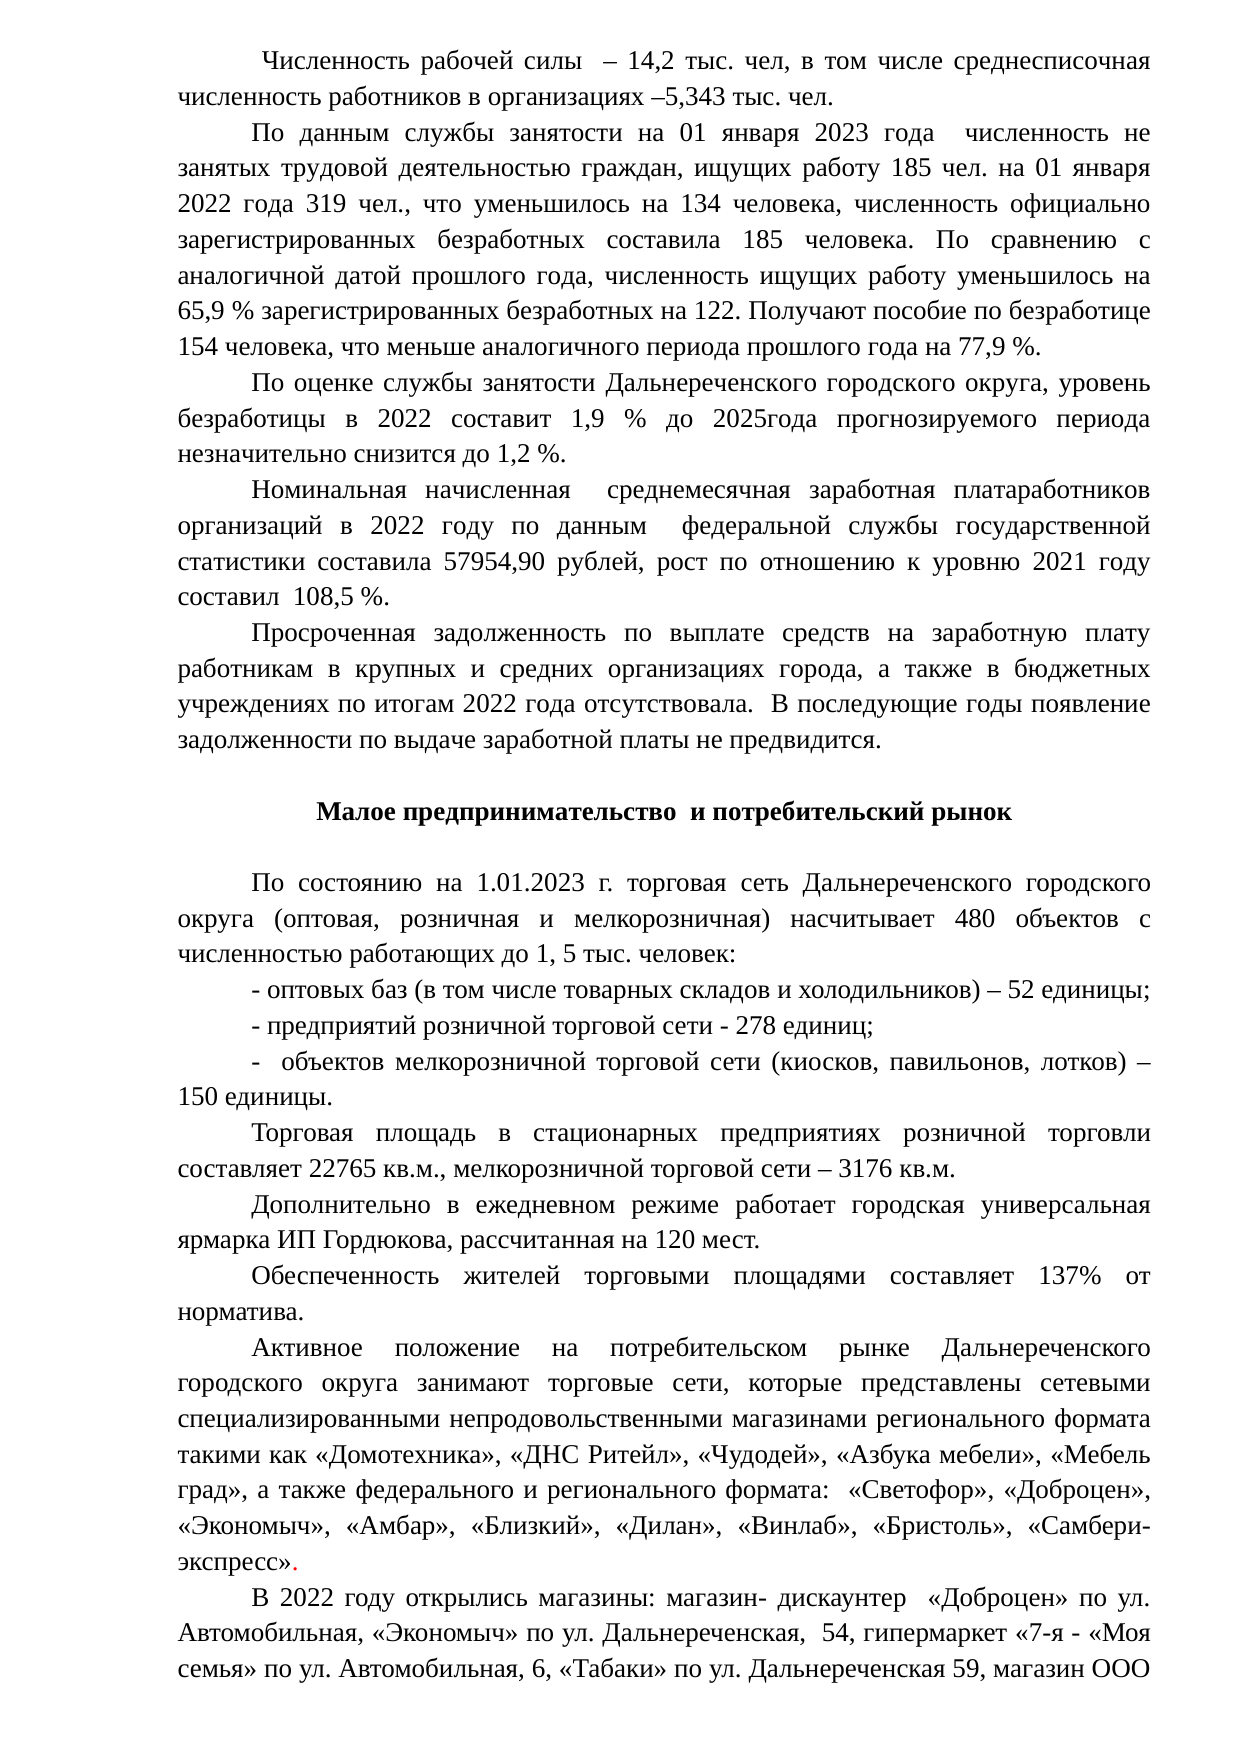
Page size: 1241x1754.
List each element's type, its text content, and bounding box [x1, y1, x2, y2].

text Обеспеченность жителей торговыми площадями составляет 137% от норматива. [177, 1259, 1152, 1326]
text Дополнительно в ежедневном режиме работает городская универсальная ярмарка ИП Гордюкова, рассчитанная на 120 мест. [177, 1188, 1152, 1254]
text По данным службы занятости на 01 января 2023 года численность не занятых трудовой деятельностью граждан, ищущих работу 185 чел. на 01 января 2022 года 319 чел., что уменьшилось на 134 человека, численность официально зарегистрированных безработных составила 185 человека. По сравнению с аналогичной датой прошлого года, численность ищущих работу уменьшилось на 65,9 % зарегистрированных безработных на 122. Получают пособие по безработице 154 человека, что меньше аналогичного периода прошлого года на 77,9 %. [177, 116, 1152, 361]
text Номинальная начисленная среднемесячная заработная платаработников организаций в 2022 году по данным федеральной службы государственной статистики составила 57954,90 рублей, рост по отношению к уровню 2021 году составил 108,5 %. [177, 473, 1152, 611]
text Малое предпринимательство и потребительский рынок [177, 795, 1152, 826]
text - предприятий розничной торговой сети - 278 единиц; [177, 1009, 1152, 1040]
text По состоянию на 1.01.2023 г. торговая сеть Дальнереченского городского округа (оптовая, розничная и мелкорозничная) насчитывает 480 объектов с численностью работающих до 1, 5 тыс. человек: [177, 866, 1152, 969]
text Торговая площадь в стационарных предприятиях розничной торговли составляет 22765 кв.м., мелкорозничной торговой сети – 3176 кв.м. [177, 1116, 1152, 1183]
text Просроченная задолженность по выплате средств на заработную плату работникам в крупных и средних организациях города, а также в бюджетных учреждениях по итогам 2022 года отсутствовала. В последующие годы появление задолженности по выдаче заработной платы не предвидится. [177, 616, 1152, 754]
text - объектов мелкорозничной торговой сети (киосков, павильонов, лотков) – 150 единицы. [177, 1045, 1152, 1112]
text Активное положение на потребительском рынке Дальнереченского городского округа занимают торговые сети, которые представлены сетевыми специализированными непродовольственными магазинами регионального формата такими как «Домотехника», «ДНС Ритейл», «Чудодей», «Азбука мебели», «Мебель град», а также федерального и регионального формата: «Светофор», «Доброцен», «Экономыч», «Амбар», «Близкий», «Дилан», «Винлаб», «Бристоль», «Самбери- экспресс». [177, 1331, 1152, 1576]
text По оценке службы занятости Дальнереченского городского округа, уровень безработицы в 2022 составит 1,9 % до 2025года прогнозируемого периода незначительно снизится до 1,2 %. [177, 366, 1152, 468]
text Численность рабочей силы – 14,2 тыс. чел, в том числе среднесписочная численность работников в организациях –5,343 тыс. чел. [177, 44, 1152, 111]
text - оптовых баз (в том числе товарных складов и холодильников) – 52 единицы; [177, 973, 1152, 1004]
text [177, 1581, 1152, 1683]
